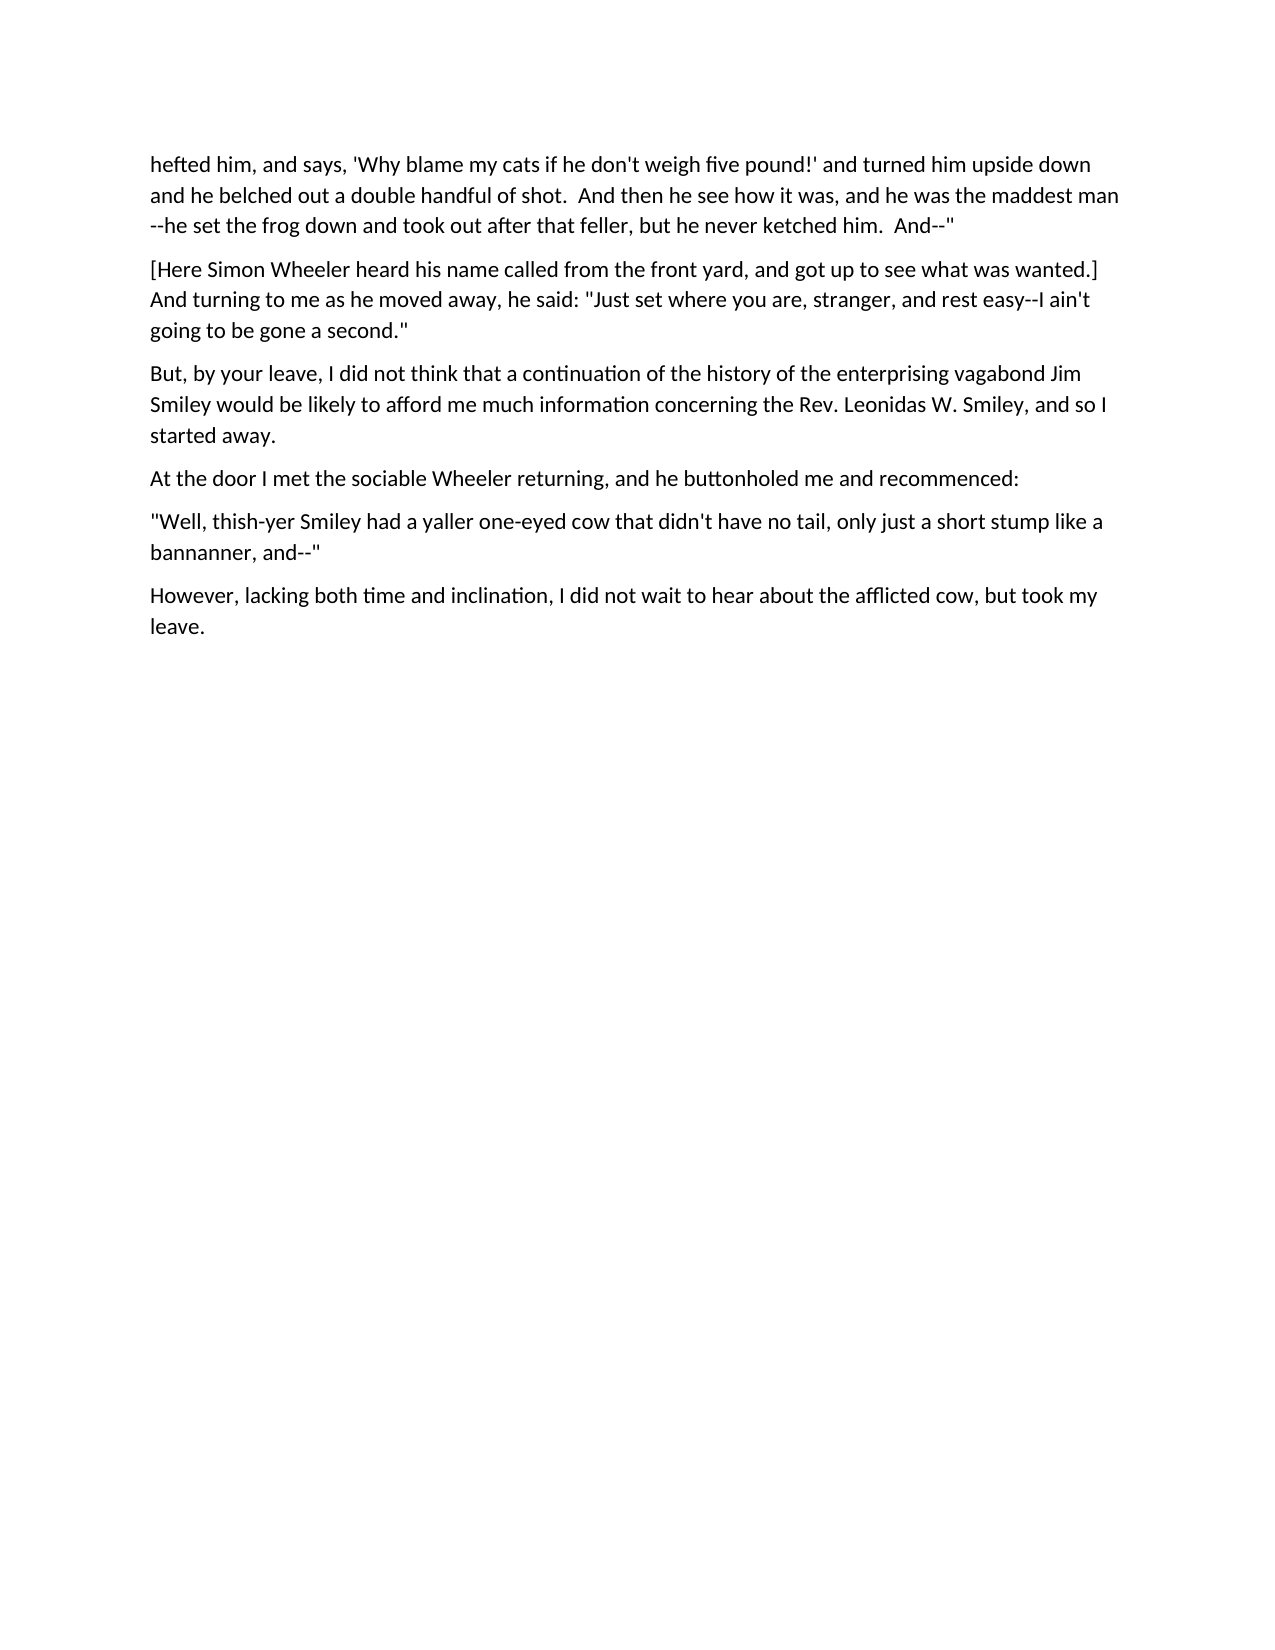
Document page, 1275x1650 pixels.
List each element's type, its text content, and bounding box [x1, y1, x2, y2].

text [Here Simon Wheeler heard his name called from the front yard, and got up to see what was wanted.] And turning to me as he moved away, he said: "Just set where you are, stranger, and rest easy--I ain't going to be gone a second." [150, 255, 1125, 344]
text But, by your leave, I did not think that a continuation of the history of the enterprising vagabond Jim Smiley would be likely to afford me much information concerning the Rev. Leonidas W. Smiley, and so I started away. [150, 359, 1125, 449]
text "Well, thish-yer Smiley had a yaller one-eyed cow that didn't have no tail, only just a short stump like a bannanner, and--" [150, 507, 1125, 566]
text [150, 150, 1125, 239]
text At the door I met the sociable Wheeler returning, and he buttonholed me and recommenced: [150, 464, 1125, 492]
text However, lacking both time and inclination, I did not wait to hear about the afflicted cow, but took my leave. [150, 581, 1125, 640]
